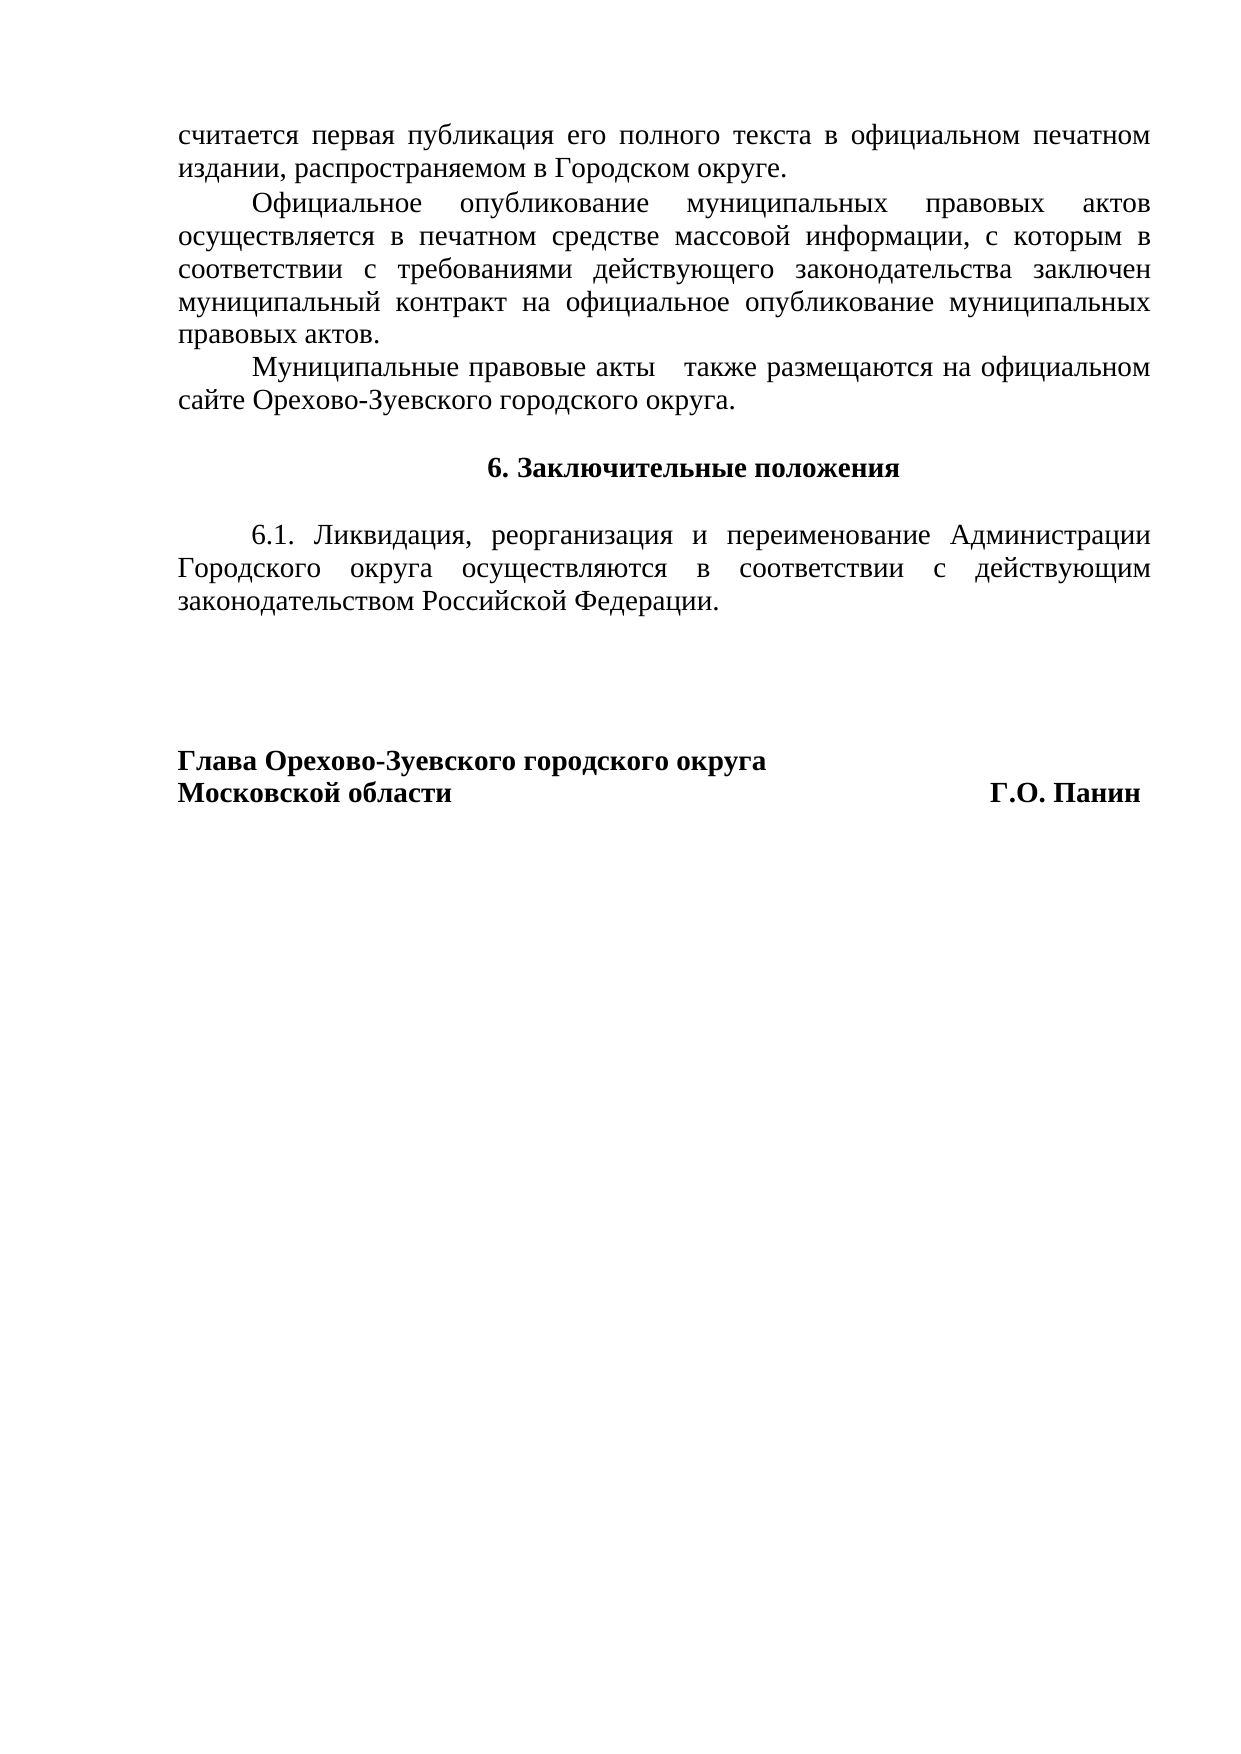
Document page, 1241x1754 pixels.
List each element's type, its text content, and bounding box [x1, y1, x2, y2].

text 6.1. Ликвидация, реорганизация и переименование Администрации Городского округа осуществляются в соответствии с действующим законодательством Российской Федерации. [177, 518, 1152, 617]
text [178, 118, 1152, 184]
text Московской области Г.О. Панин [177, 776, 1152, 809]
text Муниципальные правовые акты также размещаются на официальном сайте Орехово-Зуевского городского округа. [178, 350, 1152, 416]
list Заключительные положения [487, 450, 1152, 484]
text Официальное опубликование муниципальных правовых актов осуществляется в печатном средстве массовой информации, с которым в соответствии с требованиями действующего законодательства заключен муниципальный контракт на официальное опубликование муниципальных правовых актов. [178, 186, 1152, 350]
text Глава Орехово-Зуевского городского округа [177, 744, 1152, 776]
